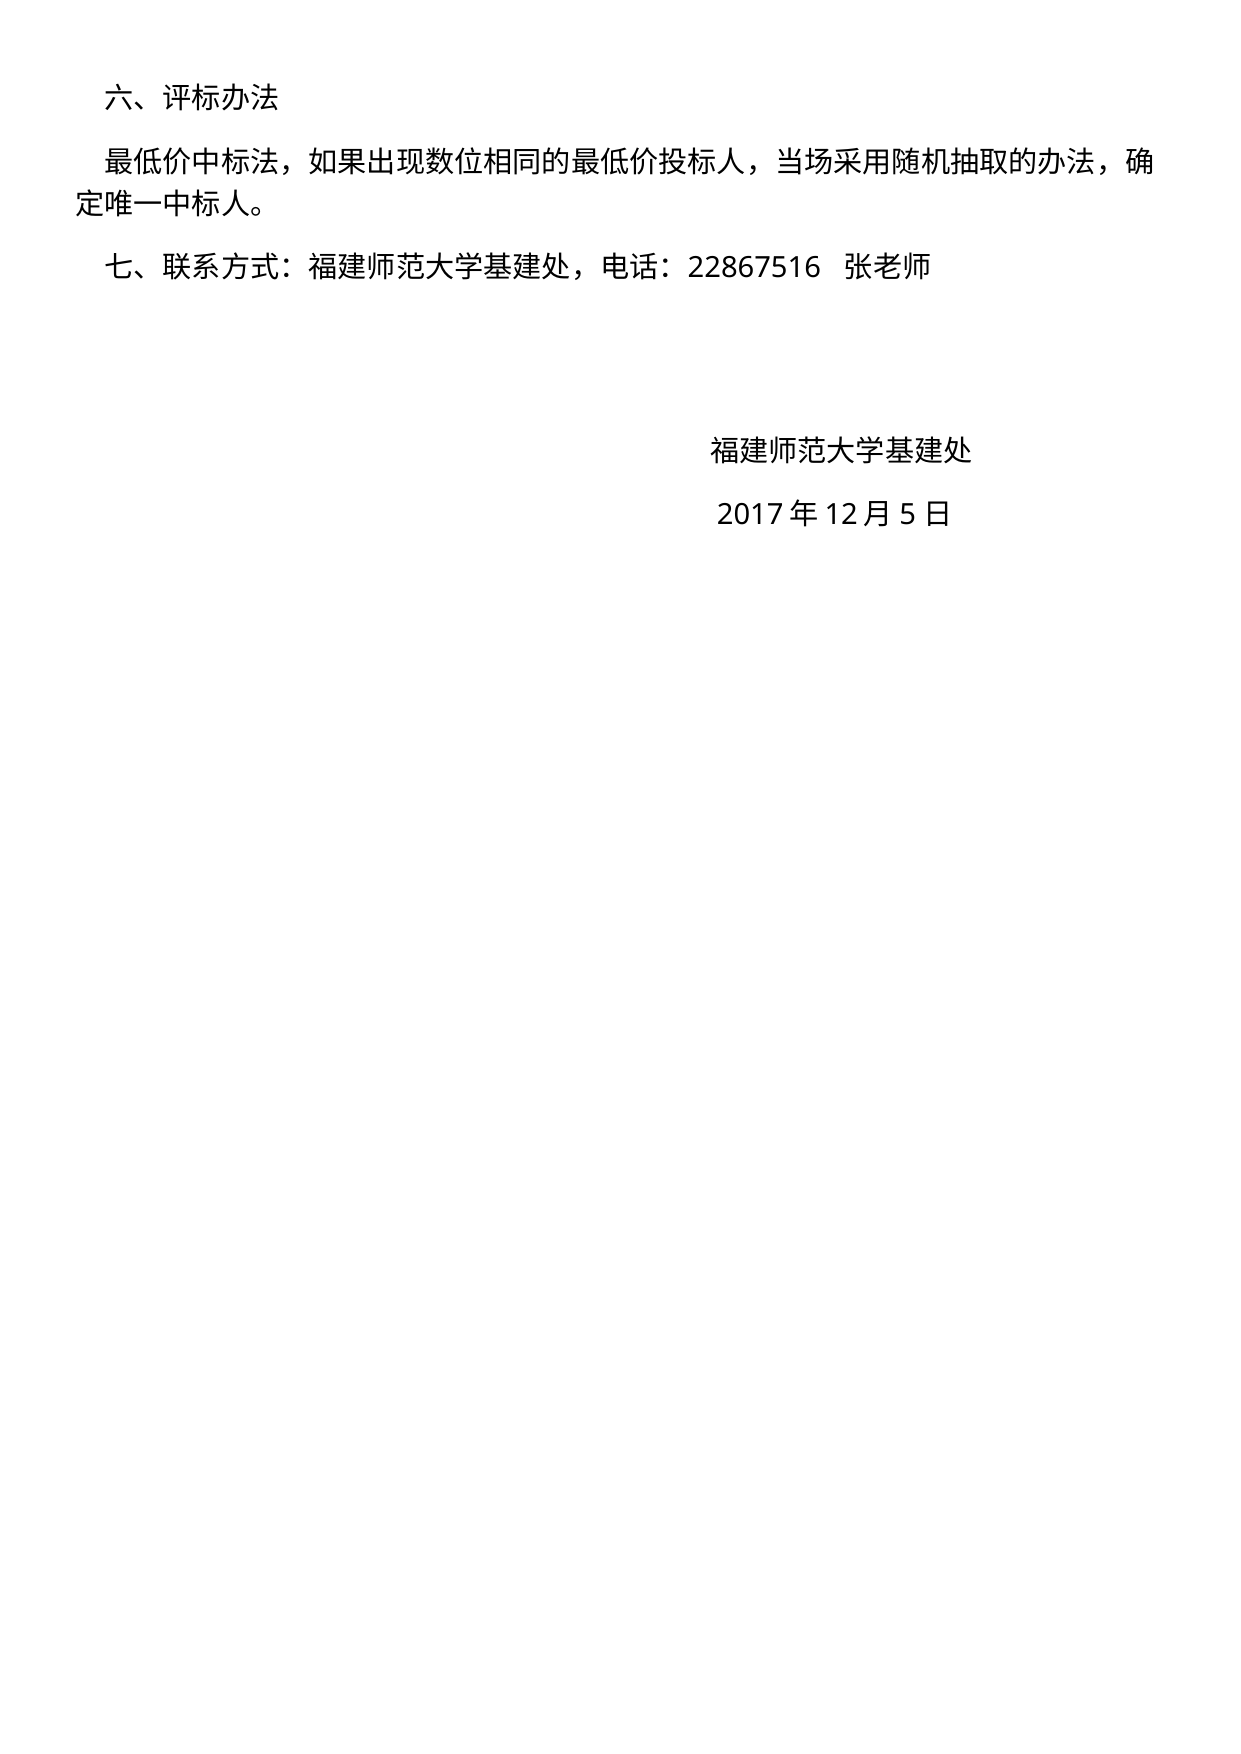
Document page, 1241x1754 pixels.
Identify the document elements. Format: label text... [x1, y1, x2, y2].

text 福建师范大学基建处 [75, 428, 1165, 470]
text 七、联系方式：福建师范大学基建处，电话：22867516 张老师 [75, 243, 1165, 286]
text 最低价中标法，如果出现数位相同的最低价投标人，当场采用随机抽取的办法，确定唯一中标人。 [75, 138, 1165, 223]
text 2017年12月 5 日 [75, 491, 1165, 533]
text 六、评标办法 [75, 75, 1165, 117]
